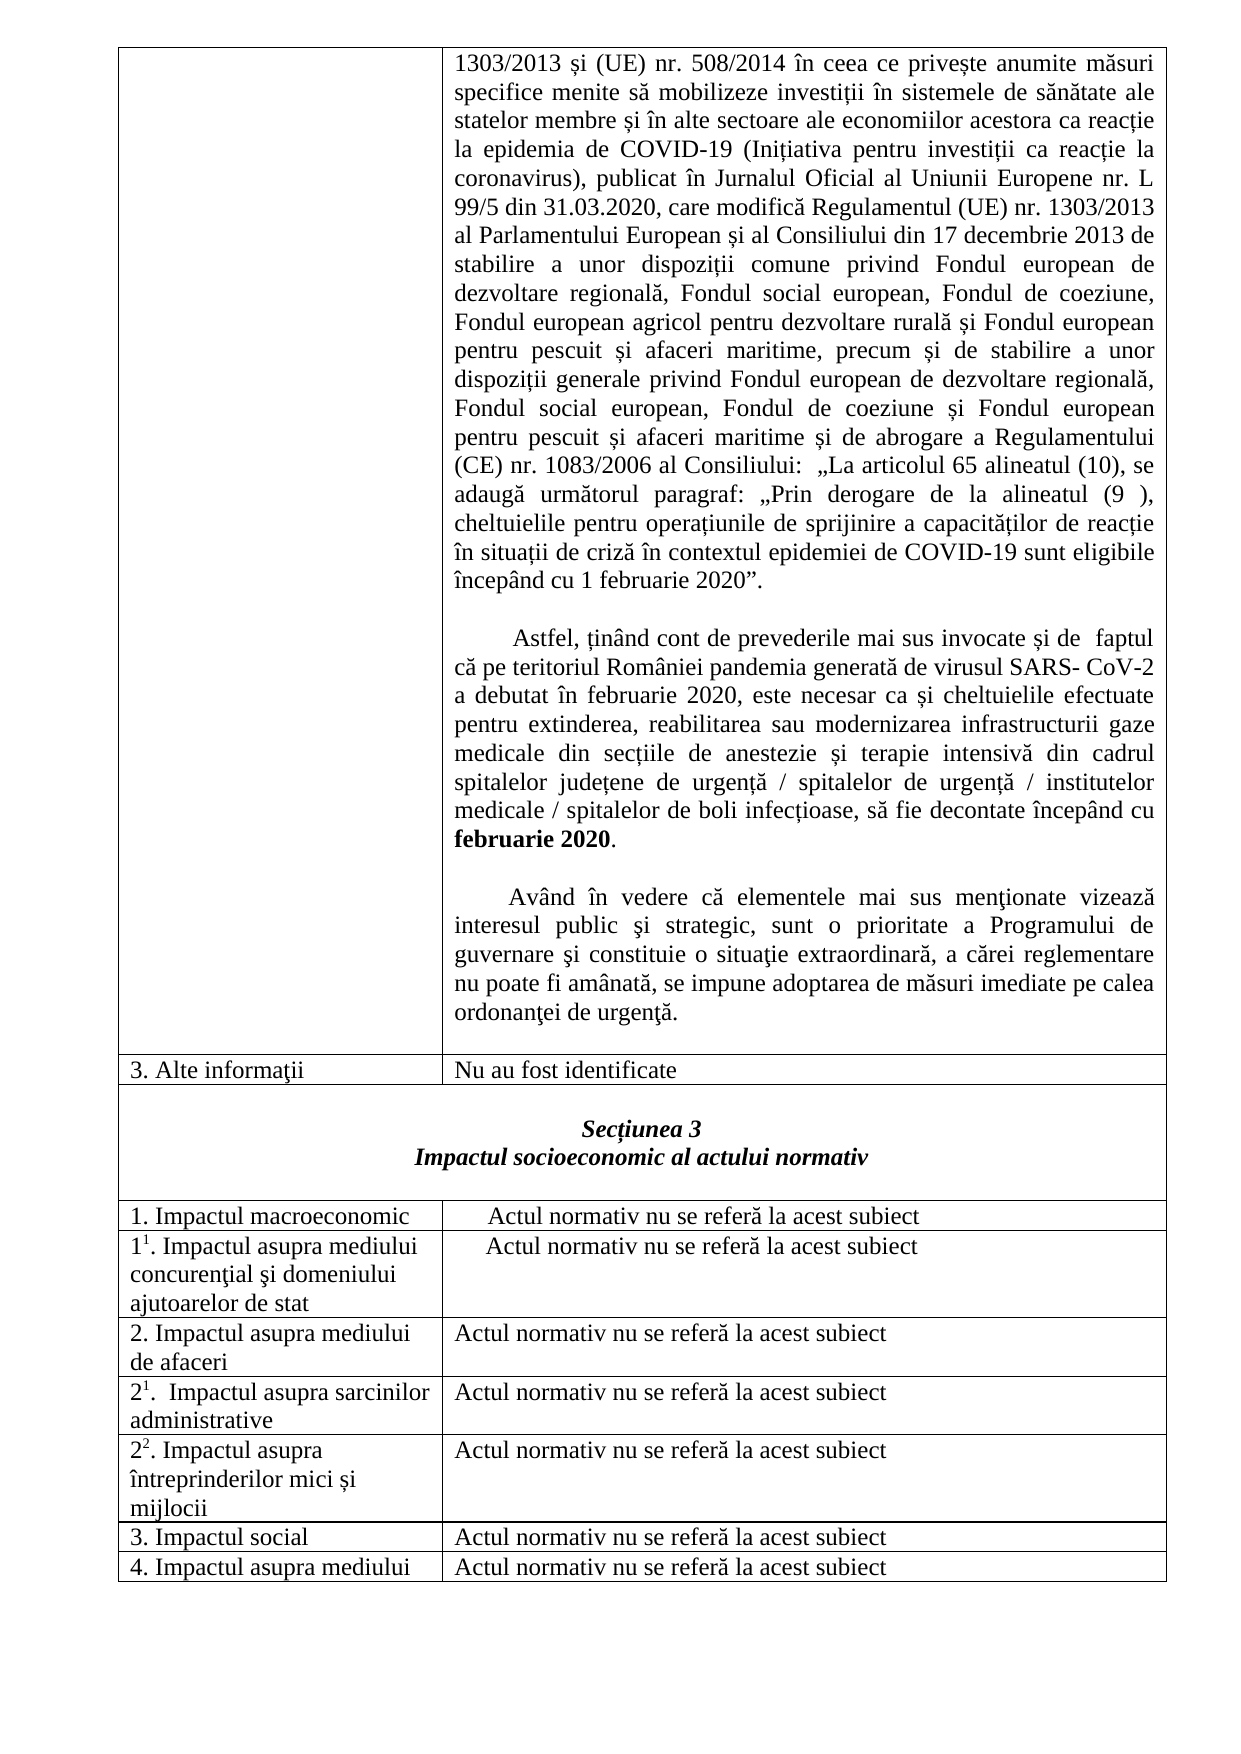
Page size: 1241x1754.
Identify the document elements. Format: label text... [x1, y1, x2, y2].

table_cell 3. Impactul social [119, 1523, 442, 1551]
table_cell 4. Impactul asupra mediului [119, 1552, 442, 1581]
table_cell 3. Alte informaţii [119, 1055, 442, 1084]
table_cell 21. Impactul asupra sarcinilor administrative [119, 1377, 442, 1434]
table_cell 2. Impactul asupra mediului de afaceri [119, 1318, 442, 1376]
table_cell Actul normativ nu se referă la acest subiect [443, 1231, 1166, 1317]
table_cell 1. Impactul macroeconomic [119, 1201, 442, 1230]
table_cell 11. Impactul asupra mediului concurenţial şi domeniului ajutoarelor de stat [119, 1231, 442, 1317]
table_cell Actul normativ nu se referă la acest subiect [443, 1435, 1166, 1521]
table_cell Actul normativ nu se referă la acest subiect [443, 1377, 1166, 1434]
table_cell Actul normativ nu se referă la acest subiect [443, 1523, 1166, 1551]
table_cell Actul normativ nu se referă la acest subiect [443, 1318, 1166, 1376]
table_cell Secțiunea 3 Impactul socioeconomic al actului normativ [119, 1085, 1166, 1200]
table_cell Actul normativ nu se referă la acest subiect [443, 1201, 1166, 1230]
table_cell 22. Impactul asupra întreprinderilor mici și mijlocii [119, 1435, 442, 1521]
table_cell Actul normativ nu se referă la acest subiect [443, 1552, 1166, 1581]
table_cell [443, 48, 1166, 1054]
table_cell Nu au fost identificate [443, 1055, 1166, 1084]
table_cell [119, 48, 442, 1054]
